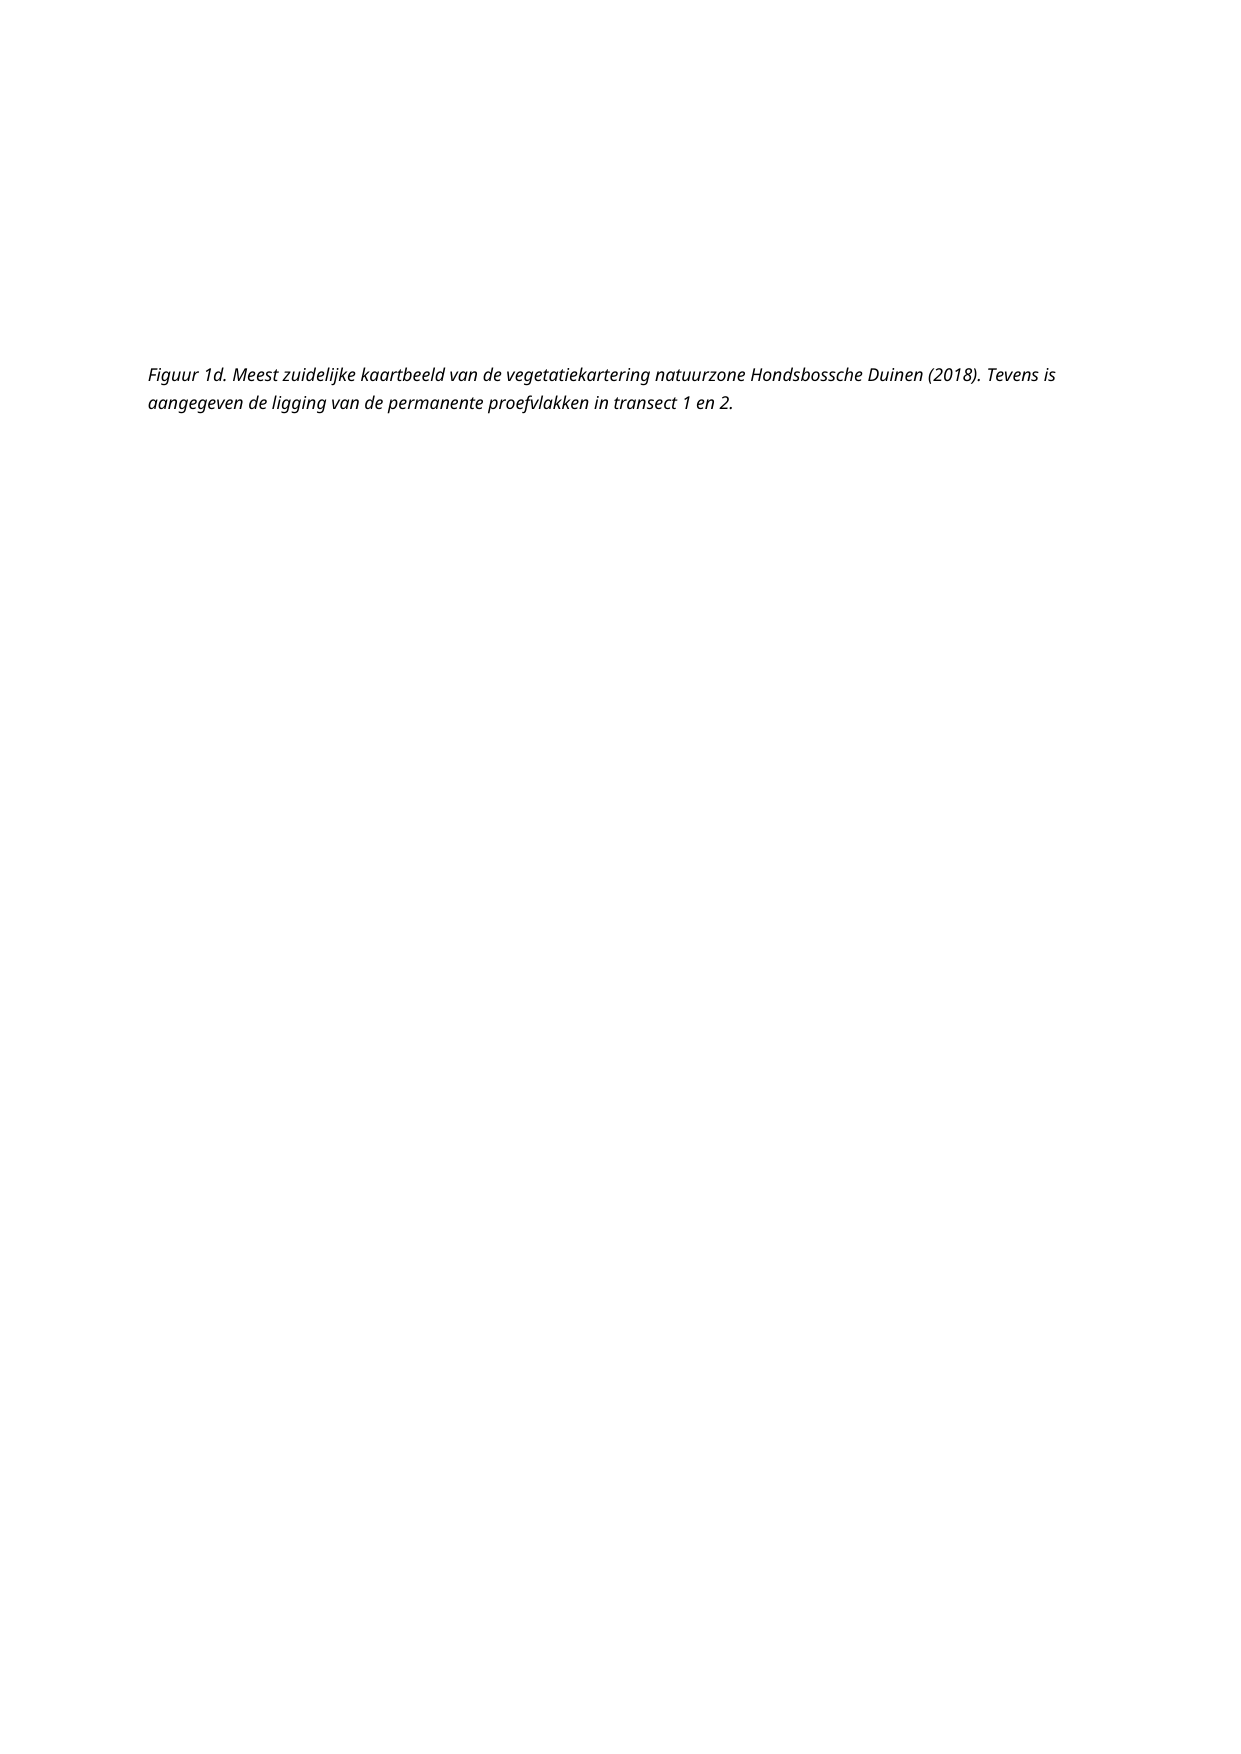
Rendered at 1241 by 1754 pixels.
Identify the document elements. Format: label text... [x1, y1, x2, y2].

text Figuur 1d. Meest zuidelijke kaartbeeld van de vegetatiekartering natuurzone Hondsbossche Duinen (2018). Tevens is aangegeven de ligging van de permanente proefvlakken in transect 1 en 2. [148, 362, 1093, 414]
